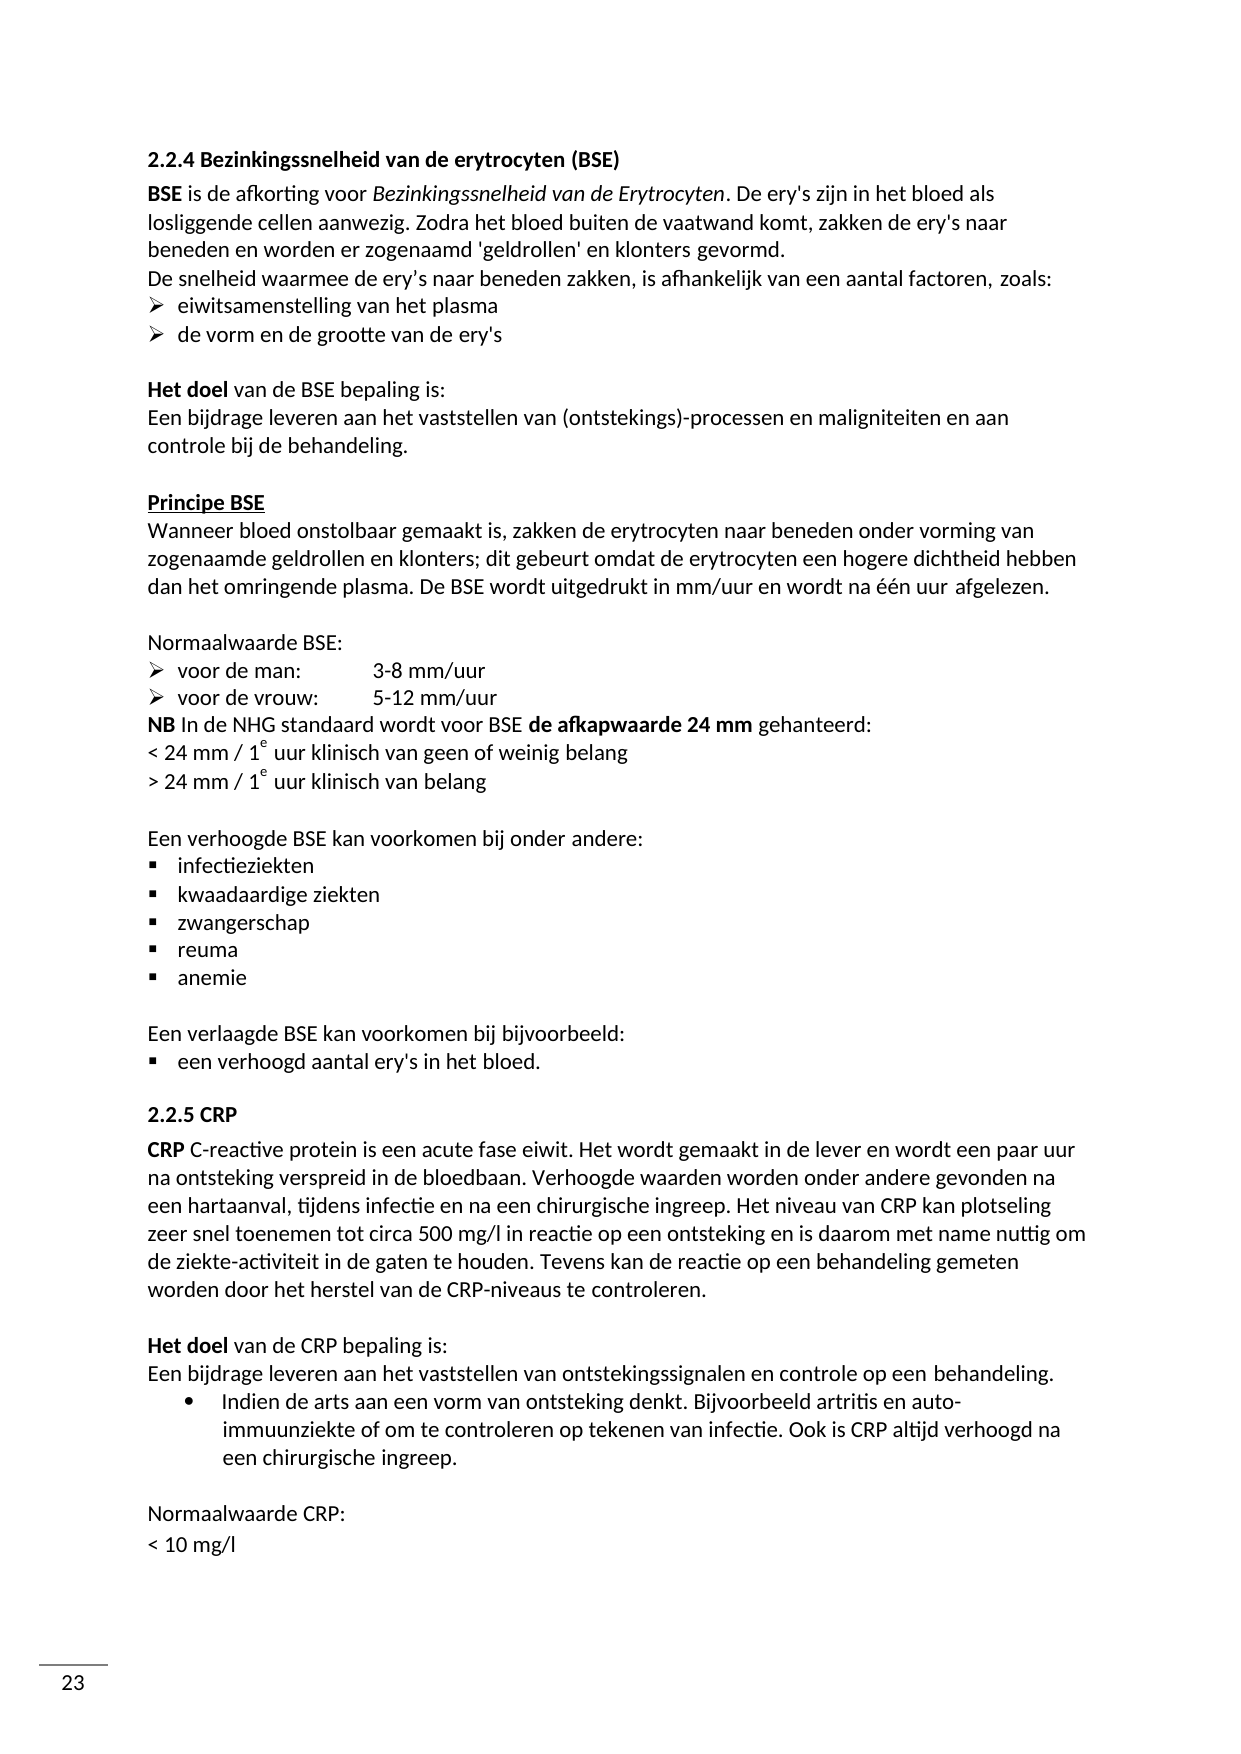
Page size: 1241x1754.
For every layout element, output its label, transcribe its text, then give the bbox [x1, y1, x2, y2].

subtitle Bezinkingssnelheid van de erytrocyten (BSE) [147, 145, 1101, 173]
list eiwitsamenstelling van het plasma [147, 292, 1101, 320]
list de vorm en de grootte van de ery's [147, 320, 1101, 348]
text Normaalwaarde BSE: [147, 628, 1088, 656]
list voor de vrouw: 5-12 mm/uur [147, 684, 1101, 711]
text Een verlaagde BSE kan voorkomen bij bijvoorbeeld: [147, 1019, 1088, 1047]
subtitle CRP [147, 1100, 1101, 1128]
text Een bijdrage leveren aan het vaststellen van (ontstekings)-processen en maligniteiten en aan controle bij de behandeling. [147, 403, 1012, 459]
text < 24 mm / 1e uur klinisch van geen of weinig belang [147, 738, 1088, 766]
text Normaalwaarde CRP: [147, 1499, 1088, 1527]
text NB In de NHG standaard wordt voor BSE de afkapwaarde 24 mm gehanteerd: [147, 711, 1088, 738]
text Het doel van de BSE bepaling is: [147, 376, 1088, 403]
text CRP C-reactive protein is een acute fase eiwit. Het wordt gemaakt in de lever en wordt een paar uur na ontsteking verspreid in de bloedbaan. Verhoogde waarden worden onder andere gevonden na een hartaanval, tijdens infectie en na een chirurgische ingreep. Het niveau van CRP kan plotseling zeer snel toenemen tot circa 500 mg/l in reactie op een ontsteking en is daarom met name nuttig om de ziekte-activiteit in de gaten te houden. Tevens kan de reactie op een behandeling gemeten worden door het herstel van de CRP-niveaus te controleren. [147, 1135, 1091, 1303]
list voor de man: 3-8 mm/uur [147, 656, 1101, 684]
list een verhoogd aantal ery's in het bloed. [147, 1047, 1101, 1075]
list zwangerschap [147, 908, 1101, 936]
text Een verhoogde BSE kan voorkomen bij onder andere: [147, 824, 1088, 852]
text > 24 mm / 1e uur klinisch van belang [147, 766, 1088, 796]
list reuma [147, 936, 1101, 963]
text BSE is de afkorting voor Bezinkingssnelheid van de Erytrocyten. De ery's zijn in het bloed als losliggende cellen aanwezig. Zodra het bloed buiten de vaatwand komt, zakken de ery's naar beneden en worden er zogenaamd 'geldrollen' en klonters gevormd. [147, 179, 1011, 264]
text Een bijdrage leveren aan het vaststellen van ontstekingssignalen en controle op een behandeling. [147, 1359, 1088, 1387]
text < 10 mg/l [147, 1530, 1088, 1558]
subtitle Principe BSE [147, 488, 1088, 516]
text Het doel van de CRP bepaling is: [147, 1331, 1088, 1359]
list infectieziekten [147, 852, 1101, 880]
list anemie [147, 963, 1101, 991]
text Wanneer bloed onstolbaar gemaakt is, zakken de erytrocyten naar beneden onder vorming van zogenaamde geldrollen en klonters; dit gebeurt omdat de erytrocyten een hogere dichtheid hebben dan het omringende plasma. De BSE wordt uitgedrukt in mm/uur en wordt na één uur afgelezen. [147, 516, 1080, 600]
list Indien de arts aan een vorm van ontsteking denkt. Bijvoorbeeld artritis en auto- immuunziekte of om te controleren op tekenen van infectie. Ook is CRP altijd verhoogd na een chirurgische ingreep. [185, 1387, 1063, 1471]
list kwaadaardige ziekten [147, 880, 1101, 908]
text De snelheid waarmee de ery’s naar beneden zakken, is afhankelijk van een aantal factoren, zoals: [147, 264, 1088, 292]
